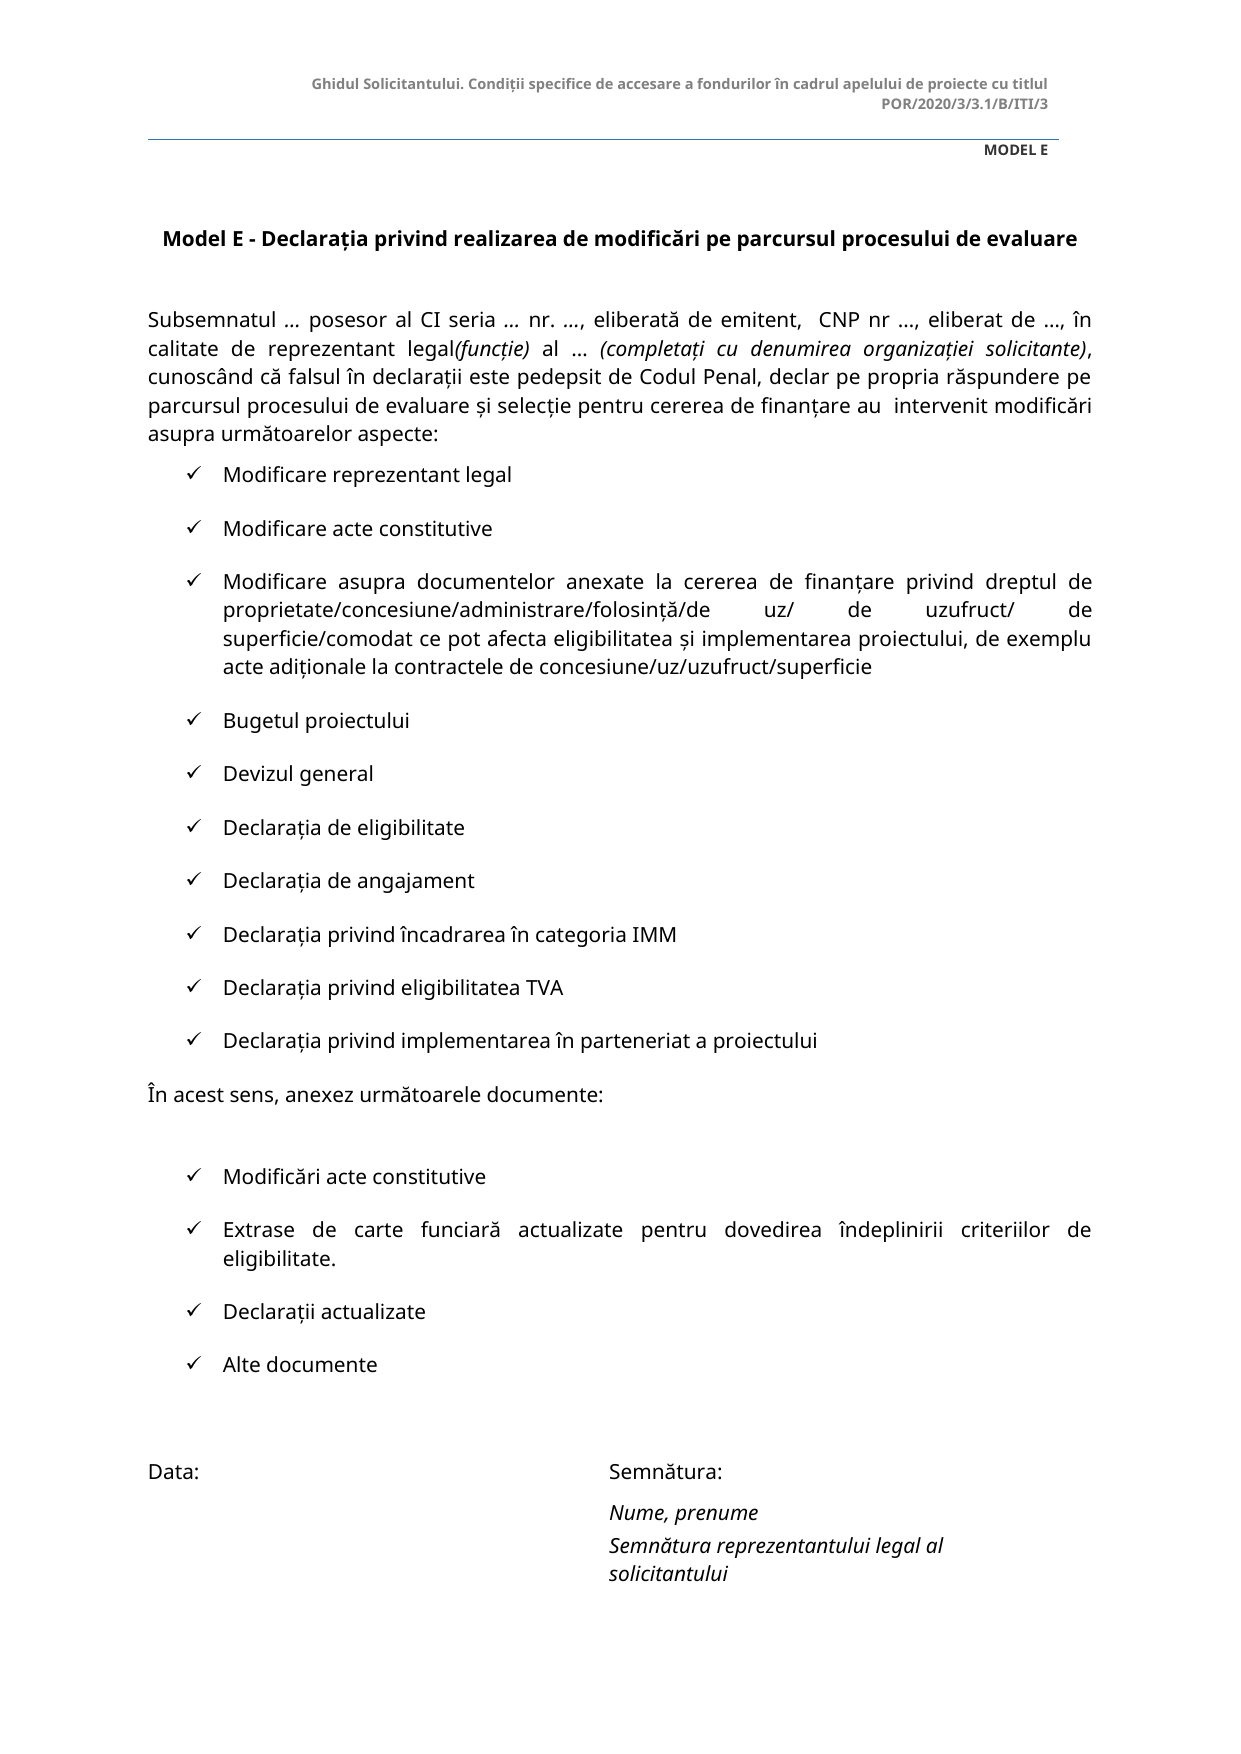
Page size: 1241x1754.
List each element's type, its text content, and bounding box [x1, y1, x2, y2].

list Devizul general [185, 759, 1093, 788]
list Modificare asupra documentelor anexate la cererea de finanțare privind dreptul de proprietate/concesiune/administrare/folosință/de uz/ de uzufruct/ de superficie/comodat ce pot afecta eligibilitatea și implementarea proiectului, de exemplu acte adiționale la contractele de concesiune/uz/uzufruct/superficie [185, 567, 1093, 681]
table_header Data: [136, 1445, 598, 1592]
list Declarația de angajament [185, 866, 1093, 895]
list Alte documente [185, 1351, 1093, 1379]
list Declarația privind implementarea în parteneriat a proiectului [185, 1027, 1093, 1055]
list Extrase de carte funciară actualizate pentru dovedirea îndeplinirii criteriilor de eligibilitate. [185, 1215, 1093, 1272]
list Declarația privind încadrarea în categoria IMM [185, 920, 1093, 948]
list Modificare acte constitutive [185, 514, 1093, 542]
text În acest sens, anexez următoarele documente: [148, 1080, 1093, 1108]
table_header Semnătura: Nume, prenume Semnătura reprezentantului legal al solicitantului [598, 1445, 1059, 1592]
list Bugetul proiectului [185, 706, 1093, 734]
text Model E - Declaraţia privind realizarea de modificări pe parcursul procesului de evaluare [148, 224, 1093, 252]
list Modificare reprezentant legal [185, 460, 1093, 489]
list Declarația de eligibilitate [185, 813, 1093, 841]
text Subsemnatul … posesor al CI seria … nr. …, eliberată de emitent, CNP nr …, eliberat de …, în calitate de reprezentant legal(funcţie) al … (completaţi cu denumirea organizaţiei solicitante), cunoscând că falsul în declaraţii este pedepsit de Codul Penal, declar pe propria răspundere pe parcursul procesului de evaluare și selecție pentru cererea de finanțare au intervenit modificări asupra următoarelor aspecte: [148, 306, 1093, 448]
list Modificări acte constitutive [185, 1162, 1093, 1190]
list Declarația privind eligibilitatea TVA [185, 973, 1093, 1002]
list Declarații actualizate [185, 1297, 1093, 1326]
